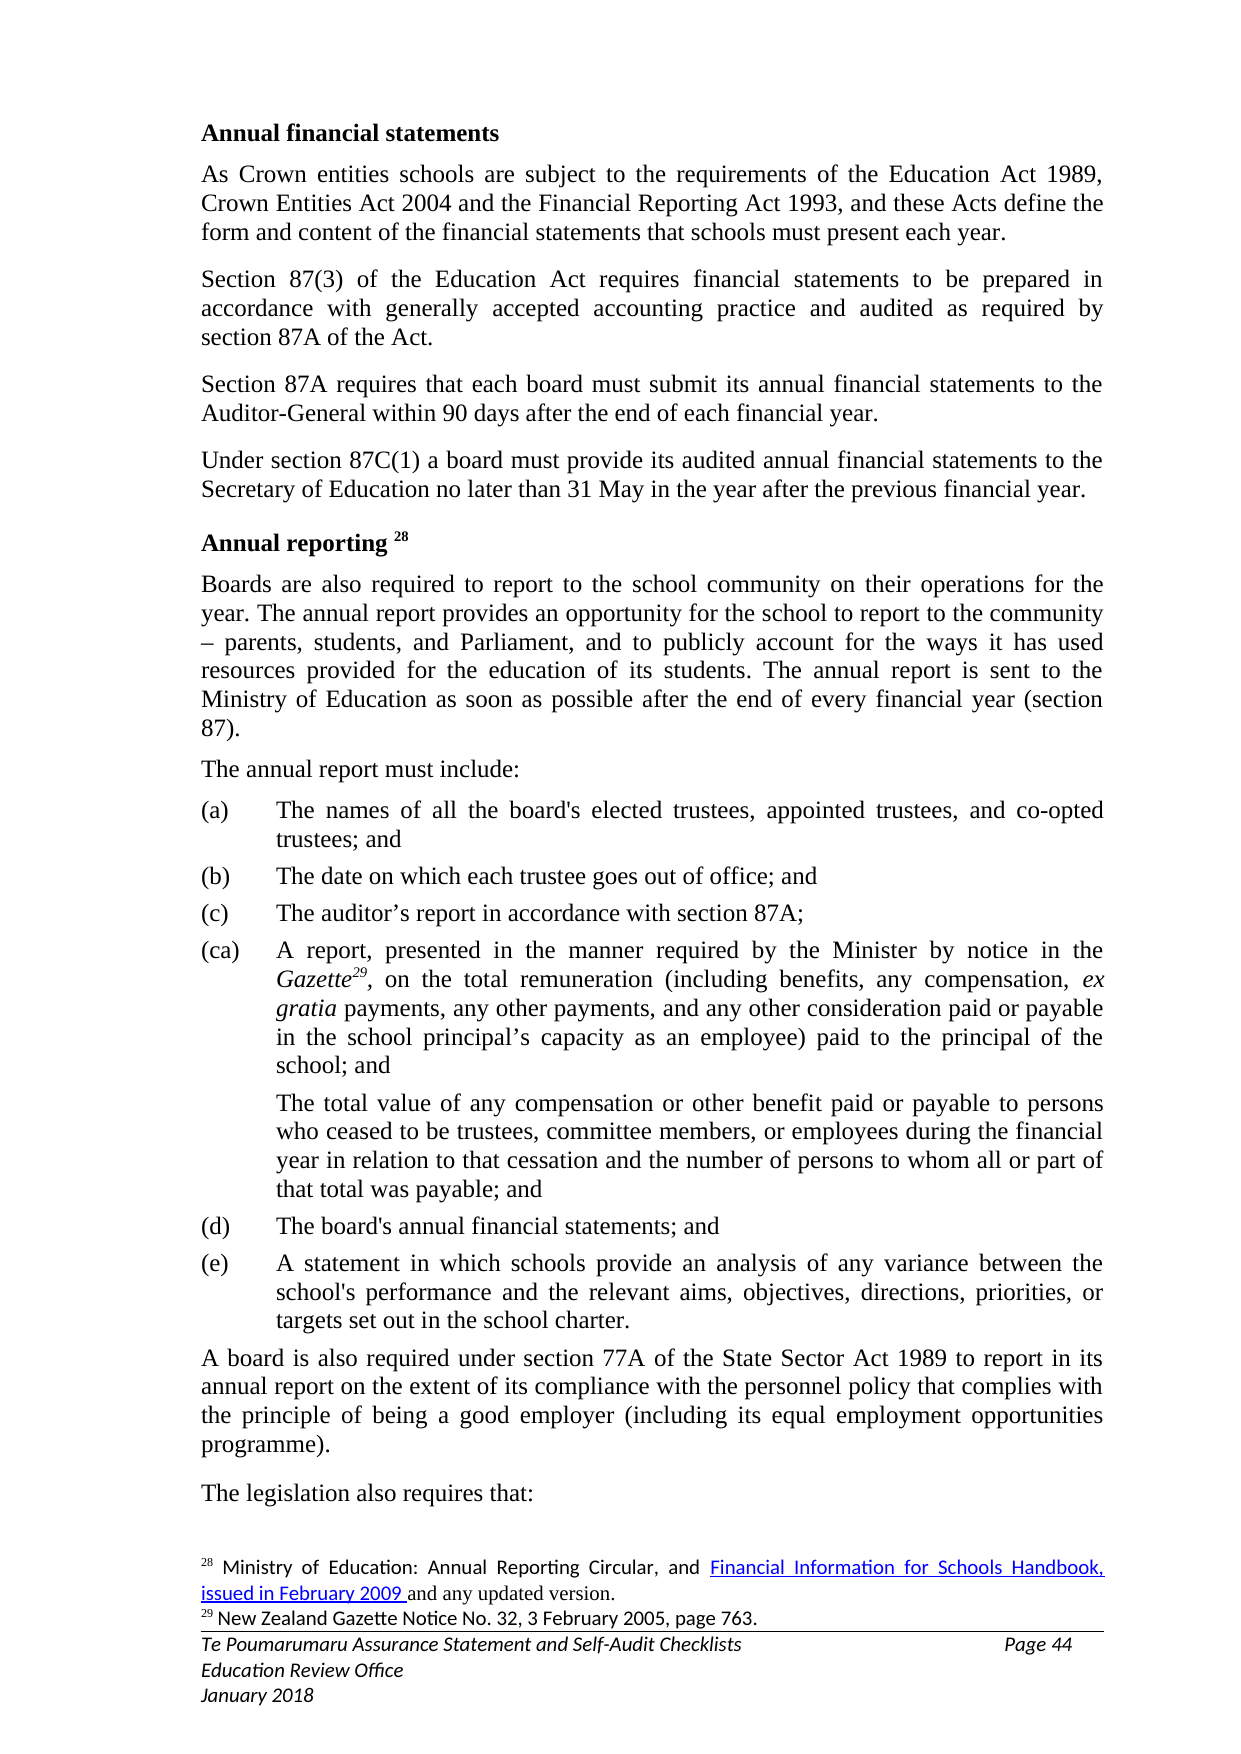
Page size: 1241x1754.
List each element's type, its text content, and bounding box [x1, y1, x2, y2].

list The names of all the board's elected trustees, appointed trustees, and co-opted trustees; and [201, 796, 1104, 853]
text The legislation also requires that: [201, 1478, 1104, 1507]
text Annual reporting [201, 528, 1104, 557]
text Annual financial statements [201, 118, 1104, 147]
text The total value of any compensation or other benefit paid or payable to persons who ceased to be trustees, committee members, or employees during the financial year in relation to that cessation and the number of persons to whom all or part of that total was payable; and [201, 1088, 1104, 1203]
text As Crown entities schools are subject to the requirements of the Education Act 1989, Crown Entities Act 2004 and the Financial Reporting Act 1993, and these Acts define the form and content of the financial statements that schools must present each year. [201, 159, 1104, 246]
text A board is also required under section 77A of the State Sector Act 1989 to report in its annual report on the extent of its compliance with the personnel policy that complies with the principle of being a good employer (including its equal employment opportunities programme). [201, 1343, 1104, 1458]
text Section 87(3) of the Education Act requires financial statements to be prepared in accordance with generally accepted accounting practice and audited as required by section 87A of the Act. [201, 264, 1104, 351]
text (ca) A report, presented in the manner required by the Minister by notice in the Gazette, on the total remuneration (including benefits, any compensation, ex gratia payments, any other payments, and any other consideration paid or payable in the school principal’s capacity as an employee) paid to the principal of the school; and [201, 936, 1104, 1079]
list The board's annual financial statements; and [201, 1211, 1104, 1240]
text Boards are also required to report to the school community on their operations for the year. The annual report provides an opportunity for the school to report to the community – parents, students, and Parliament, and to publicly account for the ways it has used resources provided for the education of its students. The annual report is sent to the Ministry of Education as soon as possible after the end of every financial year (section 87). [201, 569, 1104, 742]
list The date on which each trustee goes out of office; and [201, 861, 1104, 890]
list The auditor’s report in accordance with section 87A; [201, 898, 1104, 927]
text The annual report must include: [201, 754, 1104, 783]
text Section 87A requires that each board must submit its annual financial statements to the Auditor-General within 90 days after the end of each financial year. [201, 369, 1104, 427]
list A statement in which schools provide an analysis of any variance between the school's performance and the relevant aims, objectives, directions, priorities, or targets set out in the school charter. [201, 1248, 1104, 1334]
text Under section 87C(1) a board must provide its audited annual financial statements to the Secretary of Education no later than 31 May in the year after the previous financial year. [201, 446, 1104, 503]
